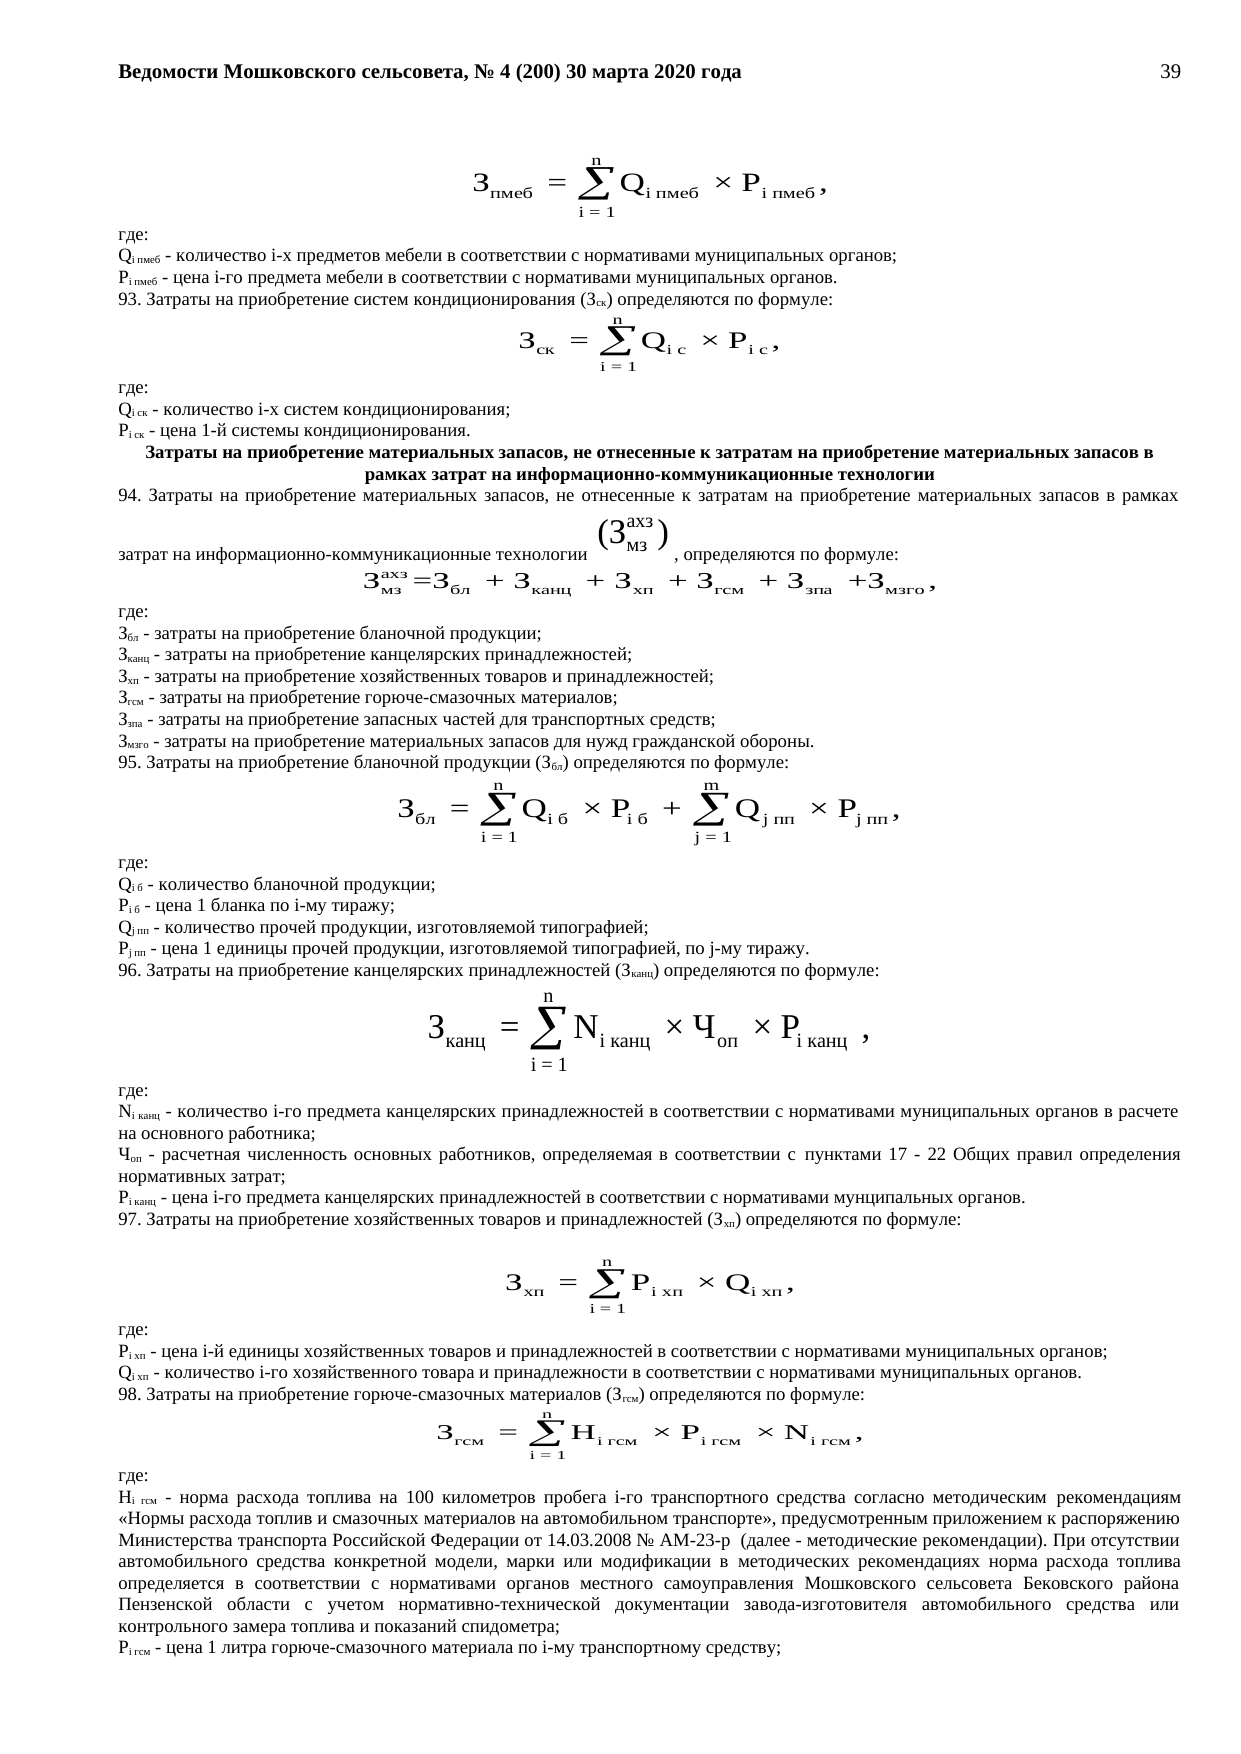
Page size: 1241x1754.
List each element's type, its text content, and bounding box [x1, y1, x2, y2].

text Чоп - расчетная численность основных работников, определяемая в соответствии с пунктами 17 - 22 Общих правил определения нормативных затрат; [118, 1143, 1181, 1186]
text 97. Затраты на приобретение хозяйственных товаров и принадлежностей (Зхп) определяются по формуле: [118, 1208, 1181, 1229]
text 96. Затраты на приобретение канцелярских принадлежностей (Зканц) определяются по формуле: [118, 959, 1181, 980]
text Рi гсм - цена 1 литра горюче-смазочного материала по i-му транспортному средству; [118, 1636, 1181, 1658]
text где: [118, 1318, 1181, 1340]
text где: [118, 1079, 1181, 1100]
text 98. Затраты на приобретение горюче-смазочных материалов (Згсм) определяются по формуле: [118, 1383, 1181, 1404]
text Зхп - затраты на приобретение хозяйственных товаров и принадлежностей; [118, 665, 1181, 686]
text Qi хп - количество i-го хозяйственного товара и принадлежности в соответствии с нормативами муниципальных органов. [118, 1361, 1181, 1383]
text Змзго - затраты на приобретение материальных запасов для нужд гражданской обороны. [118, 729, 1181, 751]
text Ni канц - количество i-го предмета канцелярских принадлежностей в соответствии с нормативами муниципальных органов в расчете на основного работника; [118, 1100, 1181, 1143]
text Ззпа - затраты на приобретение запасных частей для транспортных средств; [118, 708, 1181, 729]
text Рj пп - цена 1 единицы прочей продукции, изготовляемой типографией, по j-му тиражу. [118, 937, 1181, 959]
text где: [118, 851, 1181, 872]
text Рi пмеб - цена i-го предмета мебели в соответствии с нормативами муниципальных органов. [118, 266, 1181, 287]
text 94. Затраты на приобретение материальных запасов, не отнесенные к затратам на приобретение материальных запасов в рамках затрат на информационно-коммуникационные технологии , определяются по формуле: [118, 484, 1181, 564]
text Рi ск - цена 1-й системы кондиционирования. [118, 419, 1181, 441]
text Рi канц - цена i-го предмета канцелярских принадлежностей в соответствии с нормативами мунципальных органов. [118, 1186, 1181, 1208]
text Qi б - количество бланочной продукции; [118, 872, 1181, 894]
text Qi ск - количество i-х систем кондиционирования; [118, 398, 1181, 419]
text где: [118, 1464, 1181, 1486]
text Qj пп - количество прочей продукции, изготовляемой типографией; [118, 916, 1181, 937]
text Рi хп - цена i-й единицы хозяйственных товаров и принадлежностей в соответствии с нормативами муниципальных органов; [118, 1340, 1181, 1361]
text где: [118, 600, 1181, 622]
text где: [118, 376, 1181, 398]
text Нi гсм - норма расхода топлива на 100 километров пробега i-го транспортного средства согласно методическим рекомендациям «Нормы расхода топлив и смазочных материалов на автомобильном транспорте», предусмотренным приложением к распоряжению Министерства транспорта Российской Федерации от 14.03.2008 № АМ-23-р (далее - методические рекомендации). При отсутствии автомобильного средства конкретной модели, марки или модификации в методических рекомендациях норма расхода топлива определяется в соответствии с нормативами органов местного самоуправления Мошковского сельсовета Бековского района Пензенской области с учетом нормативно-технической документации завода-изготовителя автомобильного средства или контрольного замера топлива и показаний спидометра; [118, 1486, 1181, 1636]
text Qi пмеб - количество i-х предметов мебели в соответствии с нормативами муниципальных органов; [118, 244, 1181, 266]
text где: [118, 223, 1181, 244]
text Згсм - затраты на приобретение горюче-смазочных материалов; [118, 686, 1181, 708]
text 93. Затраты на приобретение систем кондиционирования (Зск) определяются по формуле: [118, 287, 1181, 309]
text Затраты на приобретение материальных запасов, не отнесенные к затратам на приобретение материальных запасов в рамках затрат на информационно-коммуникационные технологии [118, 441, 1181, 484]
text Збл - затраты на приобретение бланочной продукции; [118, 622, 1181, 643]
text Рi б - цена 1 бланка по i-му тиражу; [118, 894, 1181, 916]
text 95. Затраты на приобретение бланочной продукции (Збл) определяются по формуле: [118, 751, 1181, 773]
text Зканц - затраты на приобретение канцелярских принадлежностей; [118, 643, 1181, 665]
